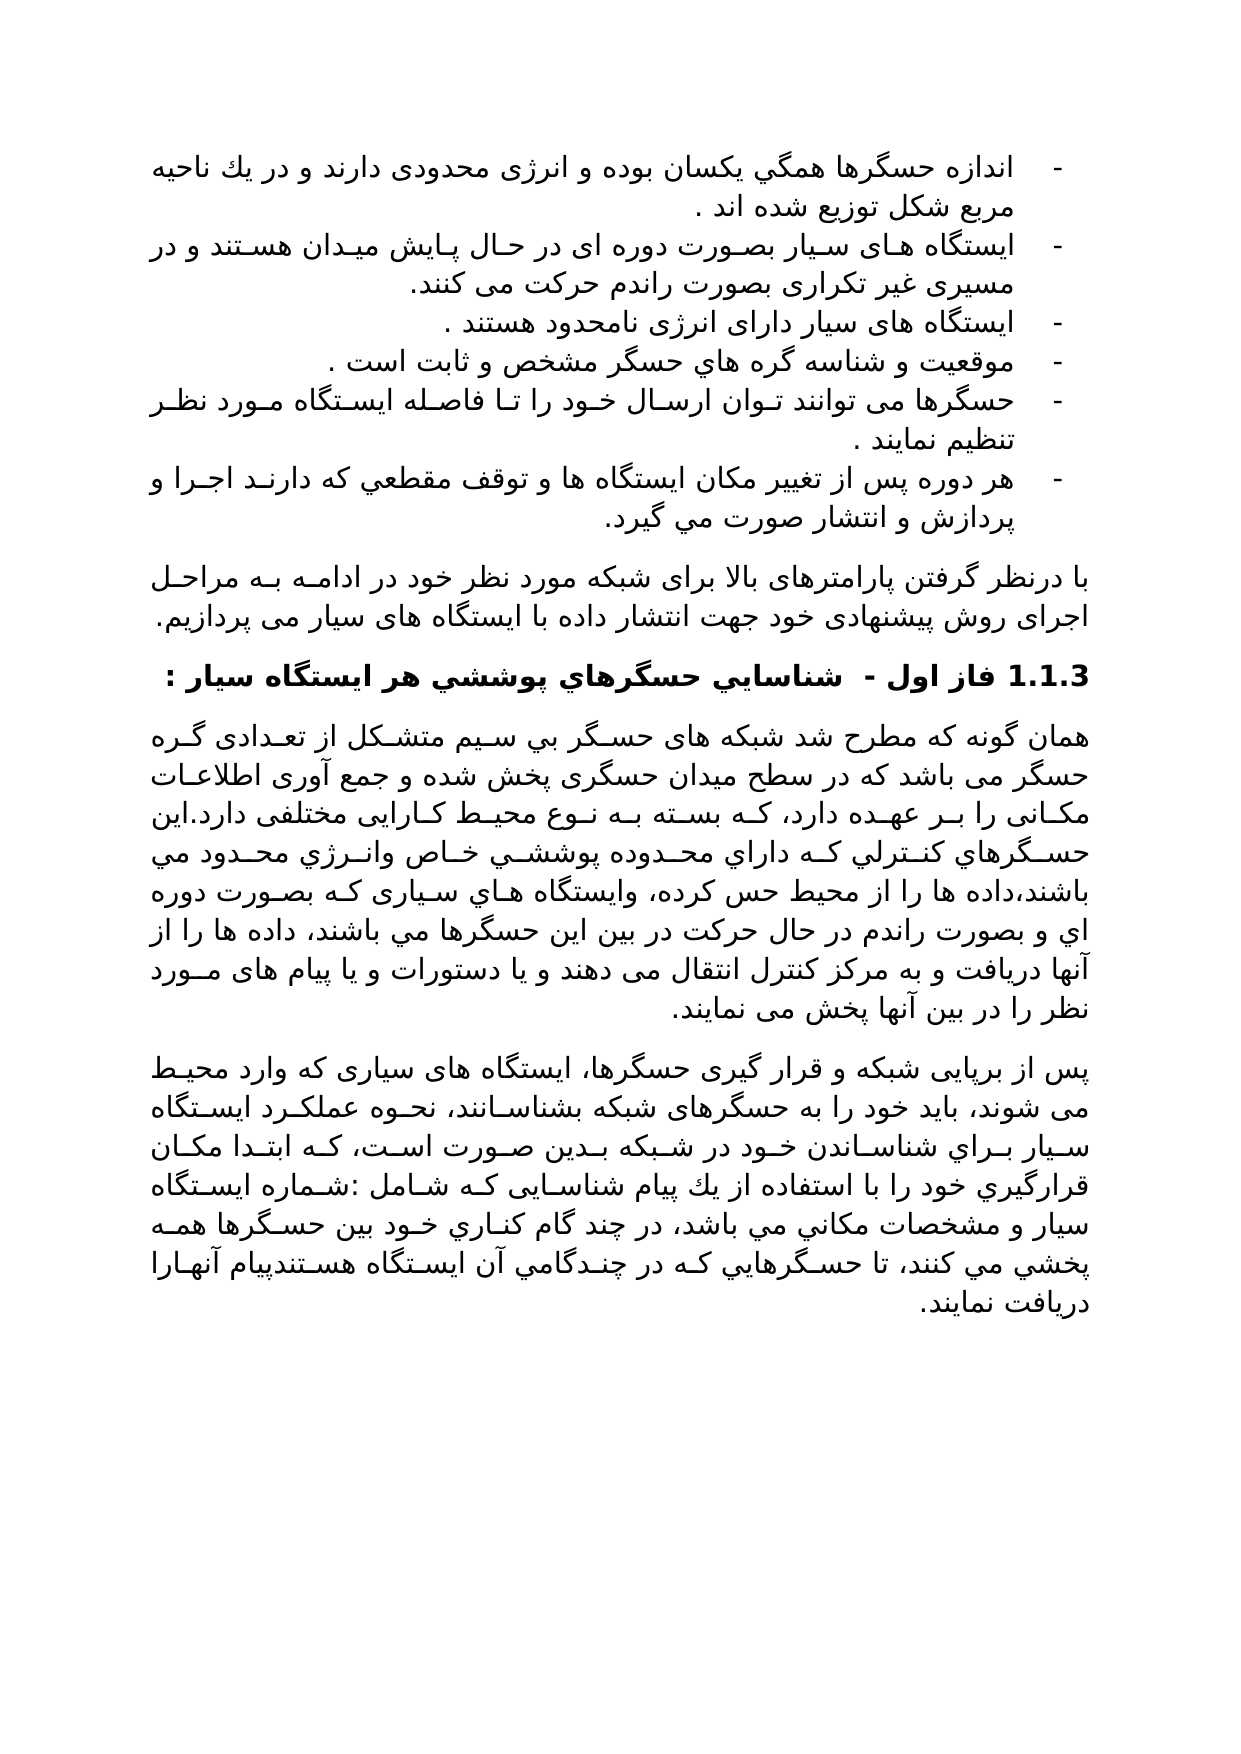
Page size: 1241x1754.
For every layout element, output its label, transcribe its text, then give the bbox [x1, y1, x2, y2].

list موقعیت و شناسه گره هاي حسگر مشخص و ثابت است . [150, 345, 1053, 379]
text پس از برپایی شبکه و قرار گیری حسگرها، ایستگاه های سیاری که وارد محیط می شوند، باید خود را به حسگرهای شبکه بشناسانند، نحوه عملكرد ايستگاه سيار براي شناساندن خود در شبكه بدين صورت است، كه ابتدا مکان قرارگيري خود را با استفاده از يك پيام شناسایی كه شامل :شماره ايستگاه سيار و مشخصات مكاني مي باشد، در چند گام كناري خود بين حسگرها همه پخشي مي كنند، تا حسگرهايي كه در چندگامي آن ايستگاه هستندپيام آنهارا دريافت نمايند. [150, 1051, 1090, 1319]
list حسگرها می توانند توان ارسال خود را تا فاصله ایستگاه مورد نظر تنظیم نمایند . [150, 384, 1053, 457]
list هر دوره پس از تغيير مكان ايستگاه ها و توقف مقطعي كه دارند اجرا و پردازش و انتشار صورت مي گيرد. [150, 462, 1053, 534]
list ایستگاه های سیار دارای انرژی نامحدود هستند . [150, 306, 1053, 340]
text با درنظر گرفتن پارامترهای بالا برای شبکه مورد نظر خود در ادامه به مراحل اجرای روش پیشنهادی خود جهت انتشار داده با ایستگاه های سیار می پردازیم. [150, 560, 1090, 633]
text همان گونه که مطرح شد شبکه های حسگر بي سيم متشکل از تعدادی گره حسگر می باشد که در سطح میدان حسگری پخش شده و جمع آوری اطلاعات مکانی را بر عهده دارد، که بسته به نوع محیط کارایی مختلفی دارد.این حسگرهاي كنترلي كه داراي محدوده پوششي خاص وانرژي محدود مي باشند،داده ها را از محیط حس کرده، وايستگاه هاي سياری که بصورت دوره اي و بصورت راندم در حال حركت در بين اين حسگرها مي باشند، داده ها را از آنها دریافت و به مرکز کنترل انتقال می دهند و یا دستورات و یا پیام های مورد نظر را در بین آنها پخش می نمایند. [150, 719, 1090, 1026]
text 1.1.3 فاز اول - شناسايي حسگرهاي پوششي هر ايستگاه سيار : [150, 659, 1090, 693]
list اندازه حسگرها همگي يكسان بوده و انرژی محدودی دارند و در يك ناحيه مربع شكل توزيع شده اند . [150, 150, 1053, 223]
list ایستگاه های سیار بصورت دوره ای در حال پایش میدان هستند و در مسیری غیر تکراری بصورت راندم حرکت می کنند. [150, 228, 1053, 301]
